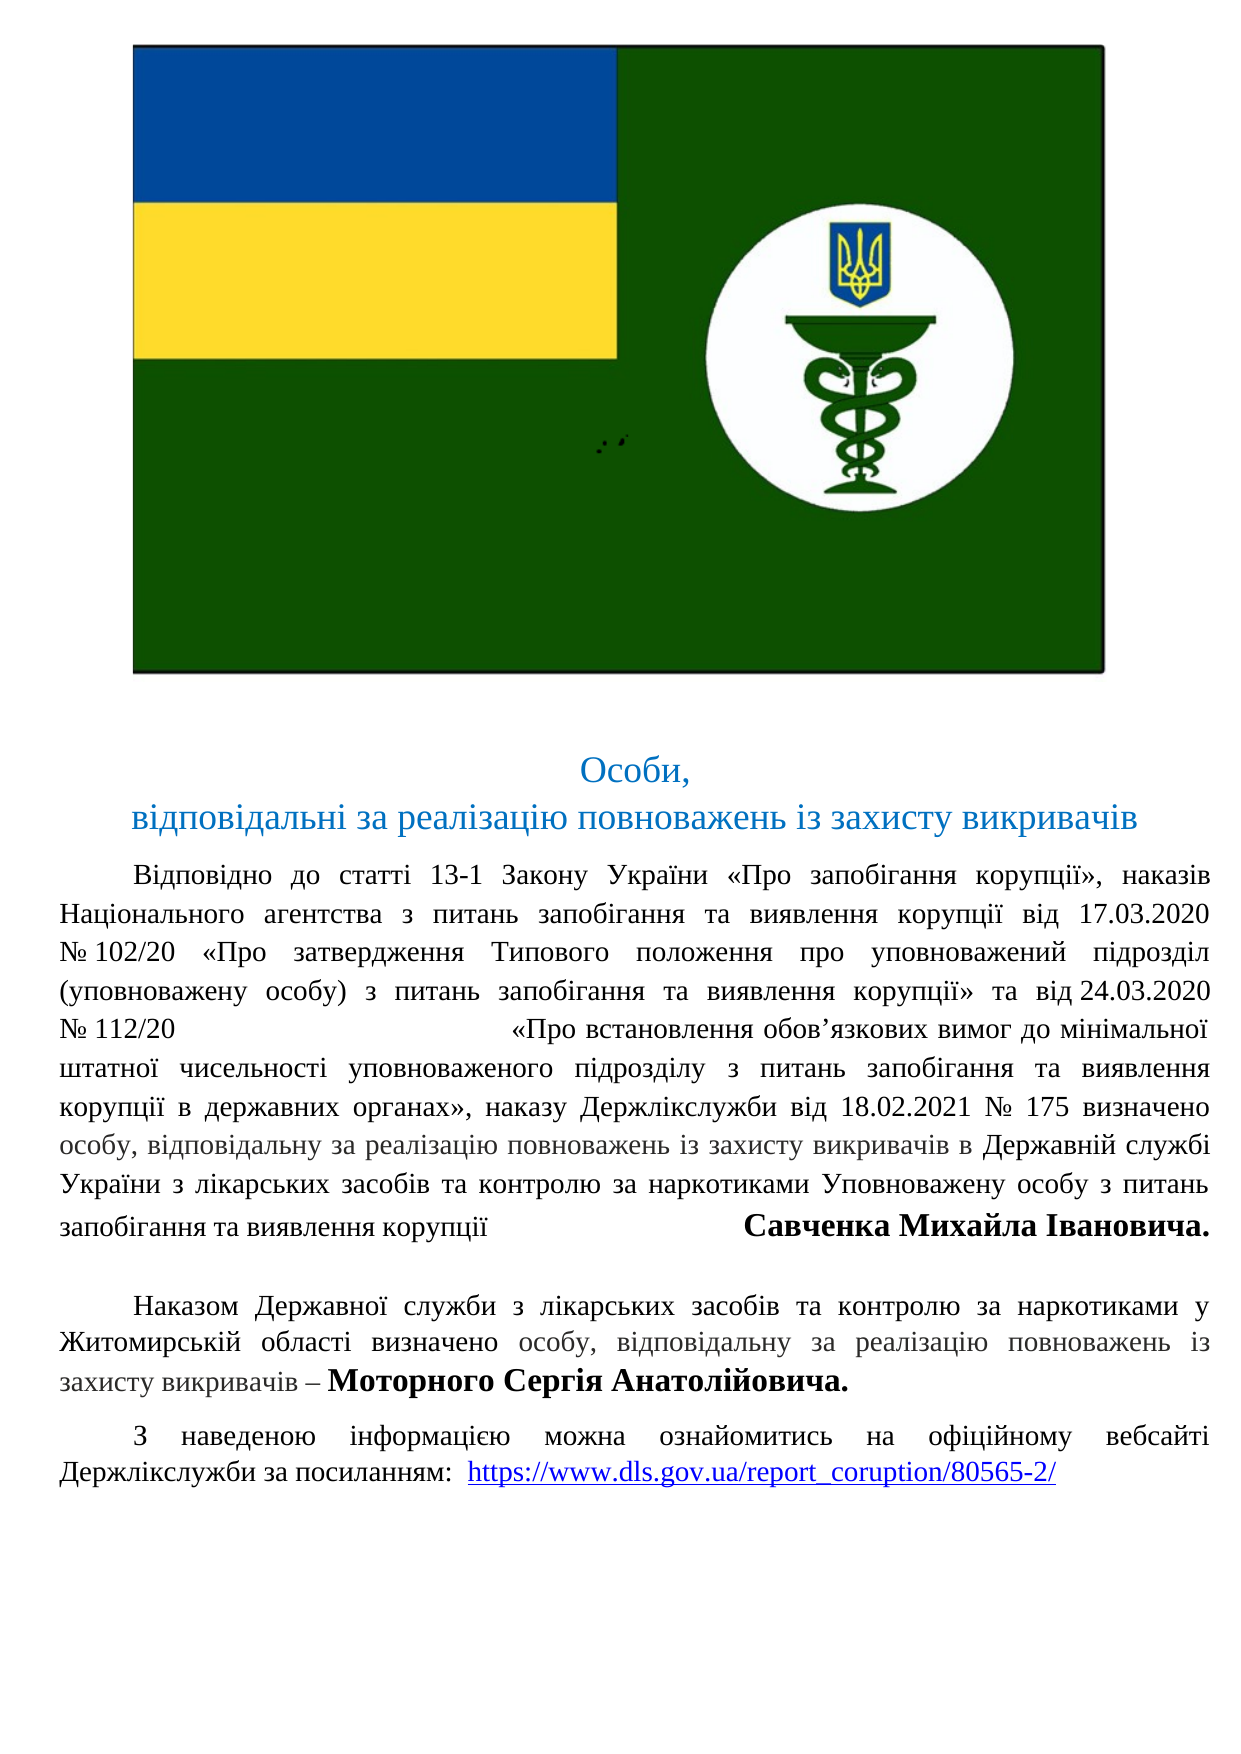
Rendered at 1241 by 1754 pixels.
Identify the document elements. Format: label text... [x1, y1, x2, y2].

text З наведеною інформацією можна ознайомитись на офіційному вебсайті Держлікслужби за посиланням: https://www.dls.gov.ua/report_coruption/80565-2/ [59, 1418, 1211, 1488]
text Відповідно до статті 13-1 Закону України «Про запобігання корупції», наказів Національного агентства з питань запобігання та виявлення корупції від 17.03.2020 № 102/20 «Про затвердження Типового положення про уповноважений підрозділ (уповноважену особу) з питань запобігання та виявлення корупції» та від 24.03.2020 № 112/20 «Про встановлення обов’язкових вимог до мінімальної штатної чисельності уповноваженого підрозділу з питань запобігання та виявлення корупції в державних органах», наказу Держлікслужби від 18.02.2021 № 175 визначено особу, відповідальну за реалізацію повноважень із захисту викривачів в Державній службі України з лікарських засобів та контролю за наркотиками Уповноважену особу з питань запобігання та виявлення корупції Савченка Михайла Івановича. [59, 857, 1211, 1243]
text Наказом Державної служби з лікарських засобів та контролю за наркотиками у Житомирській області визначено особу, відповідальну за реалізацію повноважень із захисту викривачів – Моторного Сергія Анатолійовича. [59, 1288, 1211, 1399]
text Особи, відповідальні за реалізацію повноважень із захисту викривачів [59, 748, 1211, 837]
